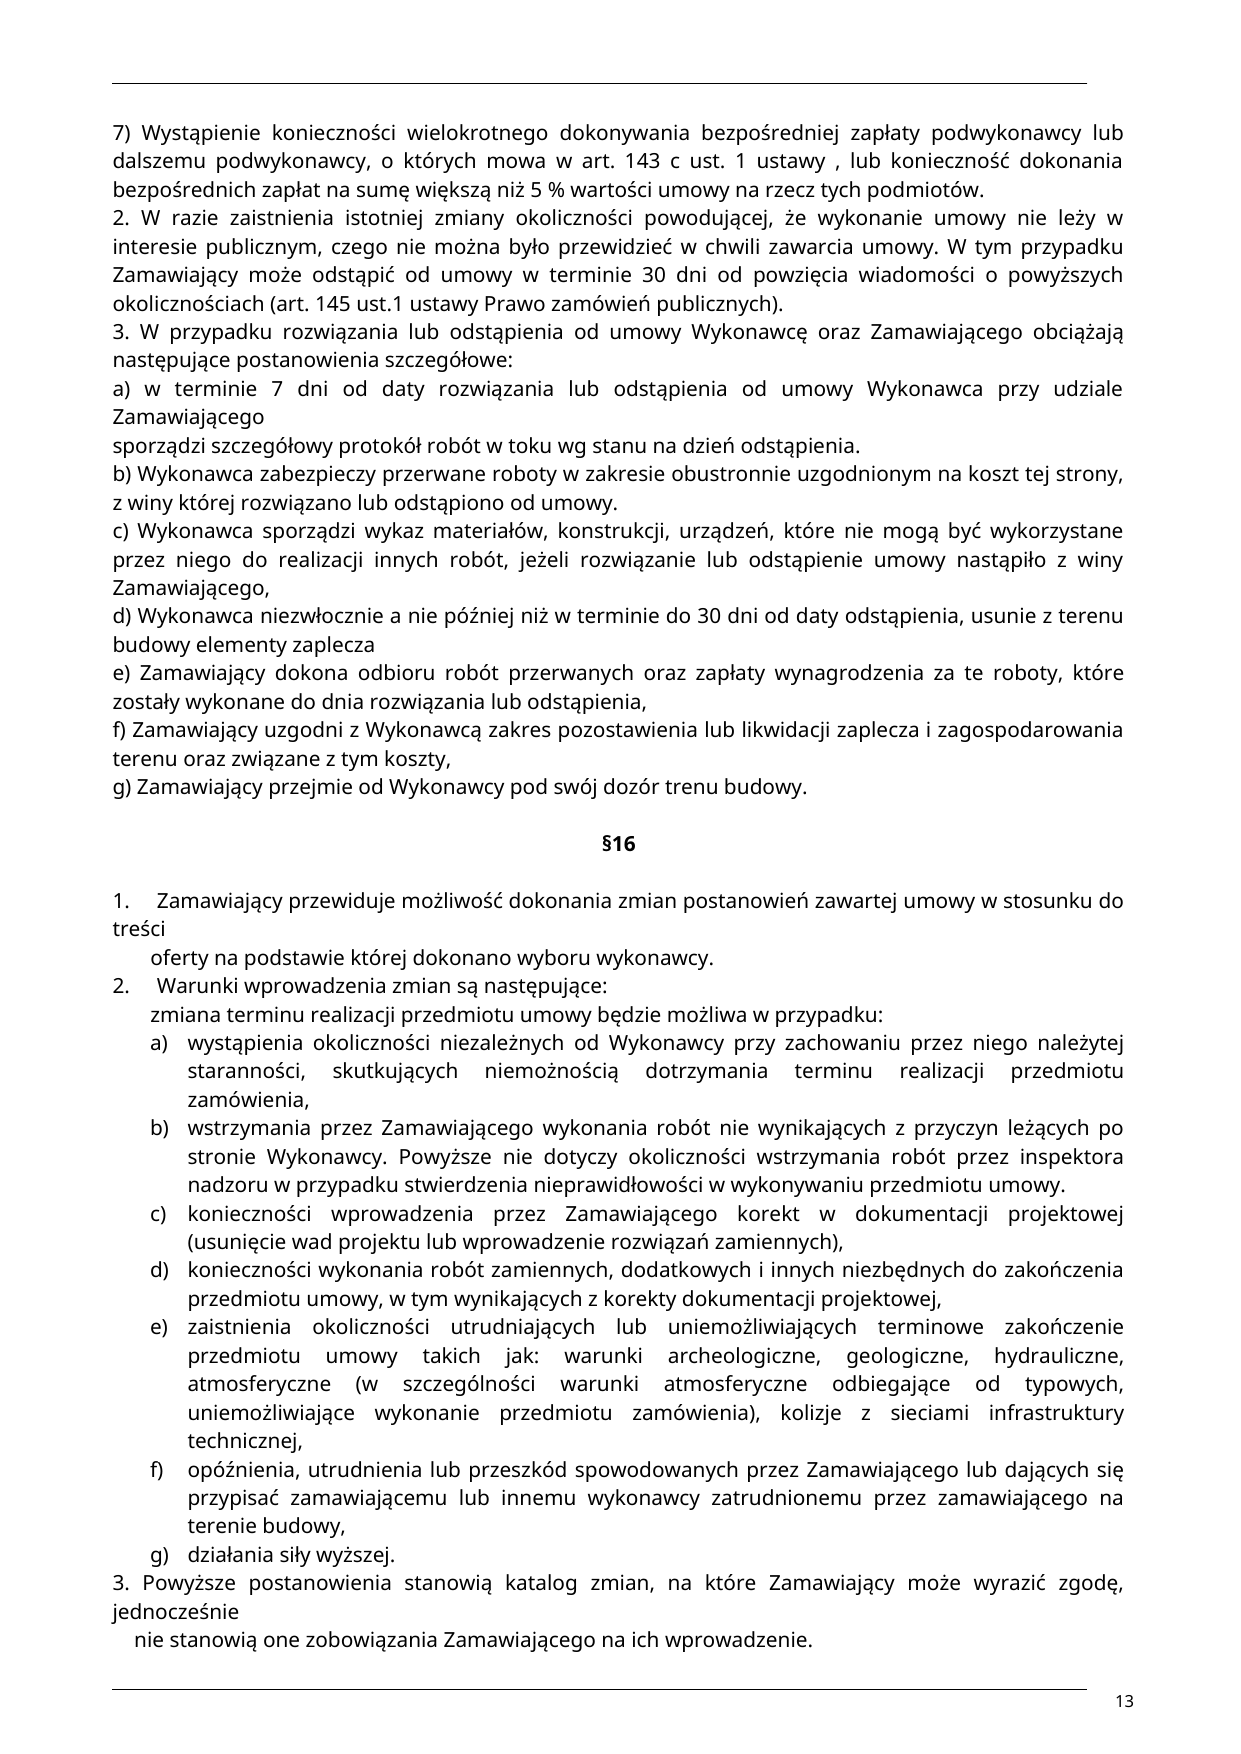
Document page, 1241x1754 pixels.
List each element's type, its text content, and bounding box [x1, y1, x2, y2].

text e) Zamawiający dokona odbioru robót przerwanych oraz zapłaty wynagrodzenia za te roboty, które zostały wykonane do dnia rozwiązania lub odstąpienia, [112, 658, 1125, 715]
list wystąpienia okoliczności niezależnych od Wykonawcy przy zachowaniu przez niego należytej staranności, skutkujących niemożnością dotrzymania terminu realizacji przedmiotu zamówienia, [150, 1028, 1125, 1113]
list zaistnienia okoliczności utrudniających lub uniemożliwiających terminowe zakończenie przedmiotu umowy takich jak: warunki archeologiczne, geologiczne, hydrauliczne, atmosferyczne (w szczególności warunki atmosferyczne odbiegające od typowych, uniemożliwiające wykonanie przedmiotu zamówienia), kolizje z sieciami infrastruktury technicznej, [150, 1312, 1125, 1455]
text g) Zamawiający przejmie od Wykonawcy pod swój dozór trenu budowy. [112, 772, 1125, 801]
list Zamawiający przewiduje możliwość dokonania zmian postanowień zawartej umowy w stosunku do treści oferty na podstawie której dokonano wyboru wykonawcy. [112, 886, 1125, 971]
list konieczności wykonania robót zamiennych, dodatkowych i innych niezbędnych do zakończenia przedmiotu umowy, w tym wynikających z korekty dokumentacji projektowej, [150, 1256, 1125, 1312]
list opóźnienia, utrudnienia lub przeszkód spowodowanych przez Zamawiającego lub dających się przypisać zamawiającemu lub innemu wykonawcy zatrudnionemu przez zamawiającego na terenie budowy, [150, 1455, 1125, 1540]
text b) Wykonawca zabezpieczy przerwane roboty w zakresie obustronnie uzgodnionym na koszt tej strony, z winy której rozwiązano lub odstąpiono od umowy. [112, 459, 1125, 516]
list Warunki wprowadzenia zmian są następujące: [112, 971, 1125, 1000]
text 3. Powyższe postanowienia stanowią katalog zmian, na które Zamawiający może wyrazić zgodę, jednocześnie nie stanowią one zobowiązania Zamawiającego na ich wprowadzenie. [112, 1568, 1125, 1654]
text a) w terminie 7 dni od daty rozwiązania lub odstąpienia od umowy Wykonawca przy udziale Zamawiającego [112, 374, 1125, 431]
text f) Zamawiający uzgodni z Wykonawcą zakres pozostawienia lub likwidacji zaplecza i zagospodarowania terenu oraz związane z tym koszty, [112, 715, 1125, 772]
text sporządzi szczegółowy protokół robót w toku wg stanu na dzień odstąpienia. [112, 431, 1125, 459]
list działania siły wyższej. [150, 1540, 1125, 1568]
text 3. W przypadku rozwiązania lub odstąpienia od umowy Wykonawcę oraz Zamawiającego obciążają następujące postanowienia szczegółowe: [112, 317, 1125, 374]
text 2. W razie zaistnienia istotniej zmiany okoliczności powodującej, że wykonanie umowy nie leży w interesie publicznym, czego nie można było przewidzieć w chwili zawarcia umowy. W tym przypadku Zamawiający może odstąpić od umowy w terminie 30 dni od powzięcia wiadomości o powyższych okolicznościach (art. 145 ust.1 ustawy Prawo zamówień publicznych). [112, 203, 1125, 317]
text §16 [112, 829, 1125, 857]
text zmiana terminu realizacji przedmiotu umowy będzie możliwa w przypadku: [112, 1000, 1125, 1028]
text c) Wykonawca sporządzi wykaz materiałów, konstrukcji, urządzeń, które nie mogą być wykorzystane przez niego do realizacji innych robót, jeżeli rozwiązanie lub odstąpienie umowy nastąpiło z winy Zamawiającego, [112, 516, 1125, 602]
text d) Wykonawca niezwłocznie a nie później niż w terminie do 30 dni od daty odstąpienia, usunie z terenu budowy elementy zaplecza [112, 602, 1125, 658]
list wstrzymania przez Zamawiającego wykonania robót nie wynikających z przyczyn leżących po stronie Wykonawcy. Powyższe nie dotyczy okoliczności wstrzymania robót przez inspektora nadzoru w przypadku stwierdzenia nieprawidłowości w wykonywaniu przedmiotu umowy. [150, 1113, 1125, 1199]
text 7) Wystąpienie konieczności wielokrotnego dokonywania bezpośredniej zapłaty podwykonawcy lub dalszemu podwykonawcy, o których mowa w art. 143 c ust. 1 ustawy , lub konieczność dokonania bezpośrednich zapłat na sumę większą niż 5 % wartości umowy na rzecz tych podmiotów. [112, 118, 1125, 203]
list konieczności wprowadzenia przez Zamawiającego korekt w dokumentacji projektowej (usunięcie wad projektu lub wprowadzenie rozwiązań zamiennych), [150, 1199, 1125, 1256]
